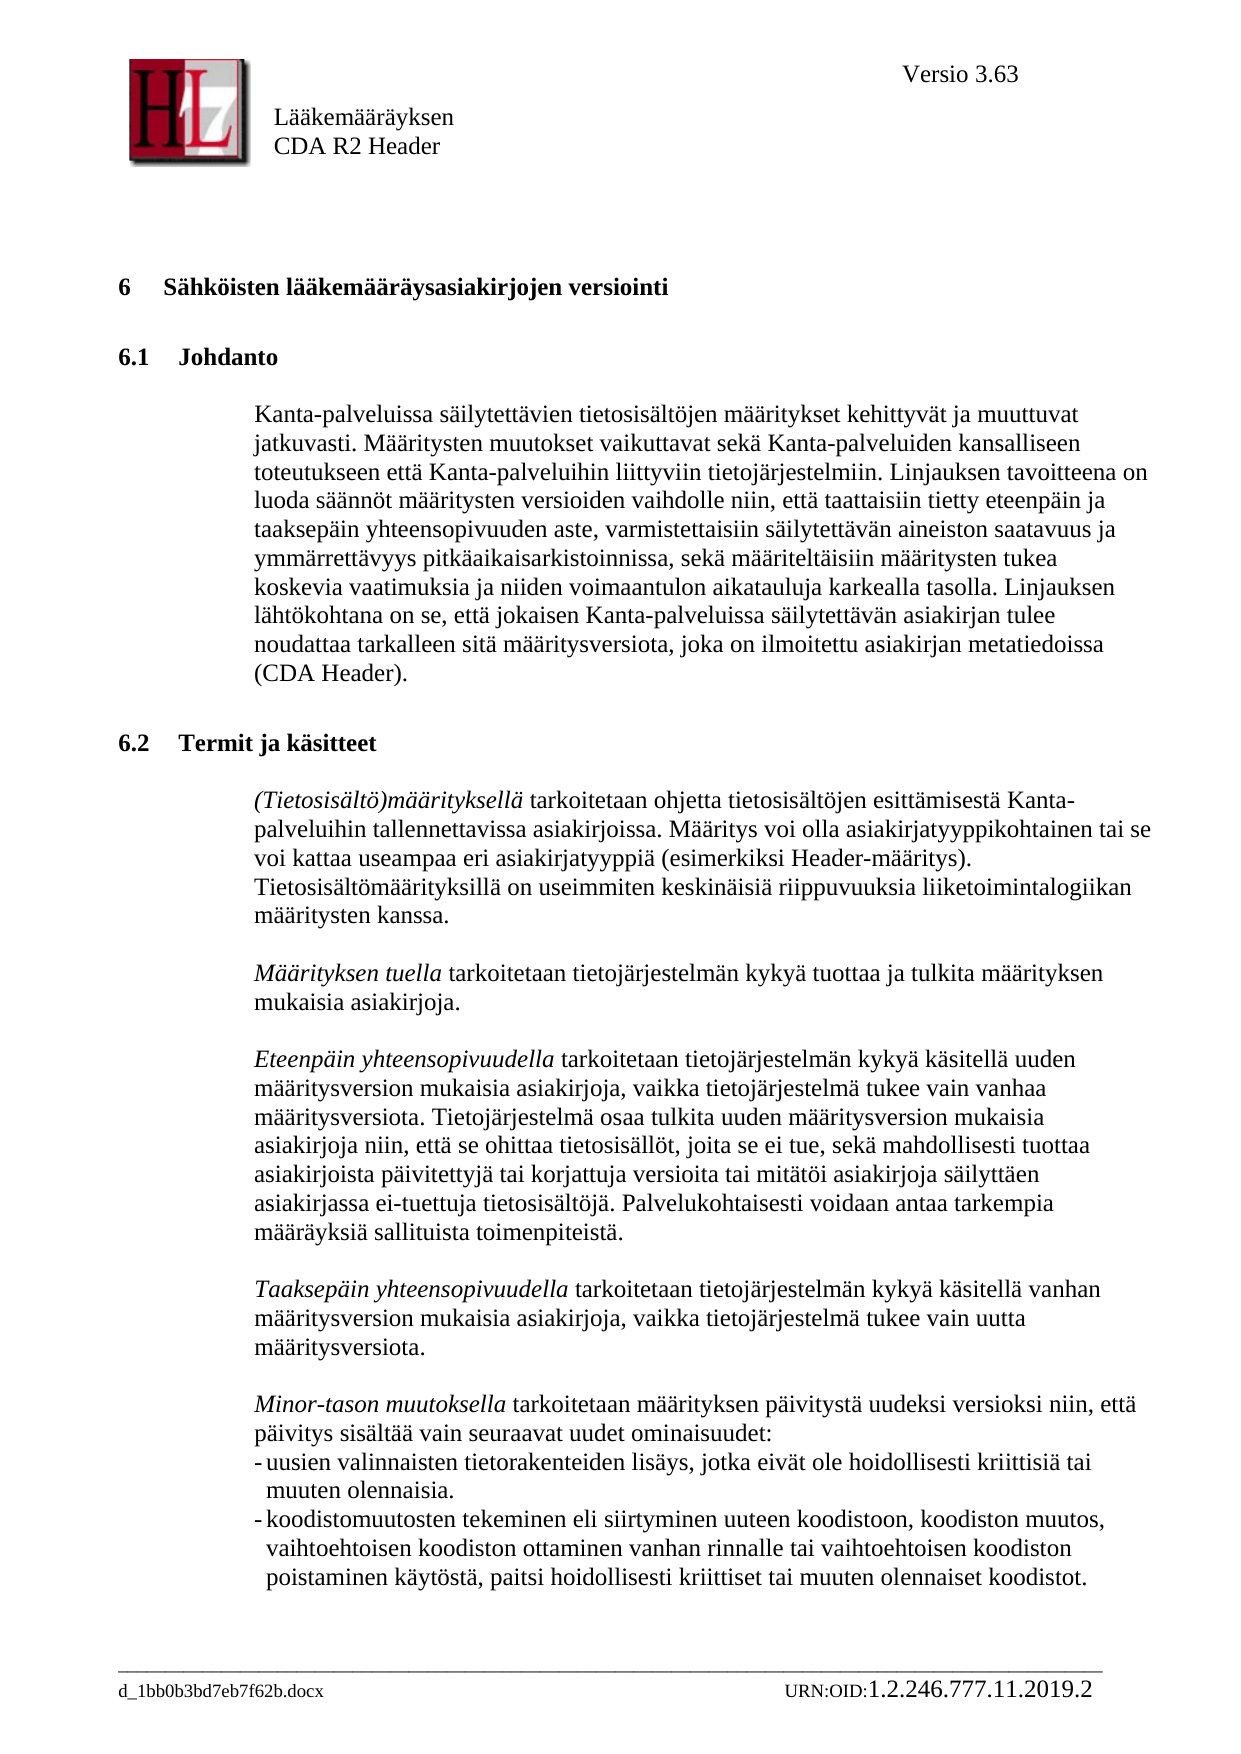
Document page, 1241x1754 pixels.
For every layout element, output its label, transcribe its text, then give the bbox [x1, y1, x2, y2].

picture [129, 59, 252, 167]
subtitle Johdanto [118, 342, 1152, 371]
text (Tietosisältö)määrityksellä tarkoitetaan ohjetta tietosisältöjen esittämisestä Kanta-palveluihin tallennettavissa asiakirjoissa. Määritys voi olla asiakirjatyyppikohtainen tai se voi kattaa useampaa eri asiakirjatyyppiä (esimerkiksi Header-määritys). Tietosisältömäärityksillä on useimmiten keskinäisiä riippuvuuksia liiketoimintalogiikan määritysten kanssa. [254, 786, 1152, 929]
text Minor-tason muutoksella tarkoitetaan määrityksen päivitystä uudeksi versioksi niin, että päivitys sisältää vain seuraavat uudet ominaisuudet: [254, 1389, 1152, 1447]
text Kanta-palveluissa säilytettävien tietosisältöjen määritykset kehittyvät ja muuttuvat jatkuvasti. Määritysten muutokset vaikuttavat sekä Kanta-palveluiden kansalliseen toteutukseen että Kanta-palveluihin liittyviin tietojärjestelmiin. Linjauksen tavoitteena on luoda säännöt määritysten versioiden vaihdolle niin, että taattaisiin tietty eteenpäin ja taaksepäin yhteensopivuuden aste, varmistettaisiin säilytettävän aineiston saatavuus ja ymmärrettävyys pitkäaikaisarkistoinnissa, sekä määriteltäisiin määritysten tukea koskevia vaatimuksia ja niiden voimaantulon aikatauluja karkealla tasolla. Linjauksen lähtökohtana on se, että jokaisen Kanta-palveluissa säilytettävän asiakirjan tulee noudattaa tarkalleen sitä määritysversiota, joka on ilmoitettu asiakirjan metatiedoissa (CDA Header). [254, 399, 1152, 687]
text Eteenpäin yhteensopivuudella tarkoitetaan tietojärjestelmän kykyä käsitellä uuden määritysversion mukaisia asiakirjoja, vaikka tietojärjestelmä tukee vain vanhaa määritysversiota. Tietojärjestelmä osaa tulkita uuden määritysversion mukaisia asiakirjoja niin, että se ohittaa tietosisällöt, joita se ei tue, sekä mahdollisesti tuottaa asiakirjoista päivitettyjä tai korjattuja versioita tai mitätöi asiakirjoja säilyttäen asiakirjassa ei-tuettuja tietosisältöjä. Palvelukohtaisesti voidaan antaa tarkempia määräyksiä sallituista toimenpiteistä. [254, 1044, 1152, 1246]
text Määrityksen tuella tarkoitetaan tietojärjestelmän kykyä tuottaa ja tulkita määrityksen mukaisia asiakirjoja. [254, 958, 1152, 1016]
subtitle Termit ja käsitteet [118, 728, 1152, 757]
list uusien valinnaisten tietorakenteiden lisäys, jotka eivät ole hoidollisesti kriittisiä tai muuten olennaisia. [254, 1447, 1152, 1504]
subtitle Sähköisten lääkemääräysasiakirjojen versiointi [118, 272, 1152, 301]
text Taaksepäin yhteensopivuudella tarkoitetaan tietojärjestelmän kykyä käsitellä vanhan määritysversion mukaisia asiakirjoja, vaikka tietojärjestelmä tukee vain uutta määritysversiota. [254, 1274, 1152, 1361]
list koodistomuutosten tekeminen eli siirtyminen uuteen koodistoon, koodiston muutos, vaihtoehtoisen koodiston ottaminen vanhan rinnalle tai vaihtoehtoisen koodiston poistaminen käytöstä, paitsi hoidollisesti kriittiset tai muuten olennaiset koodistot. [254, 1504, 1152, 1591]
